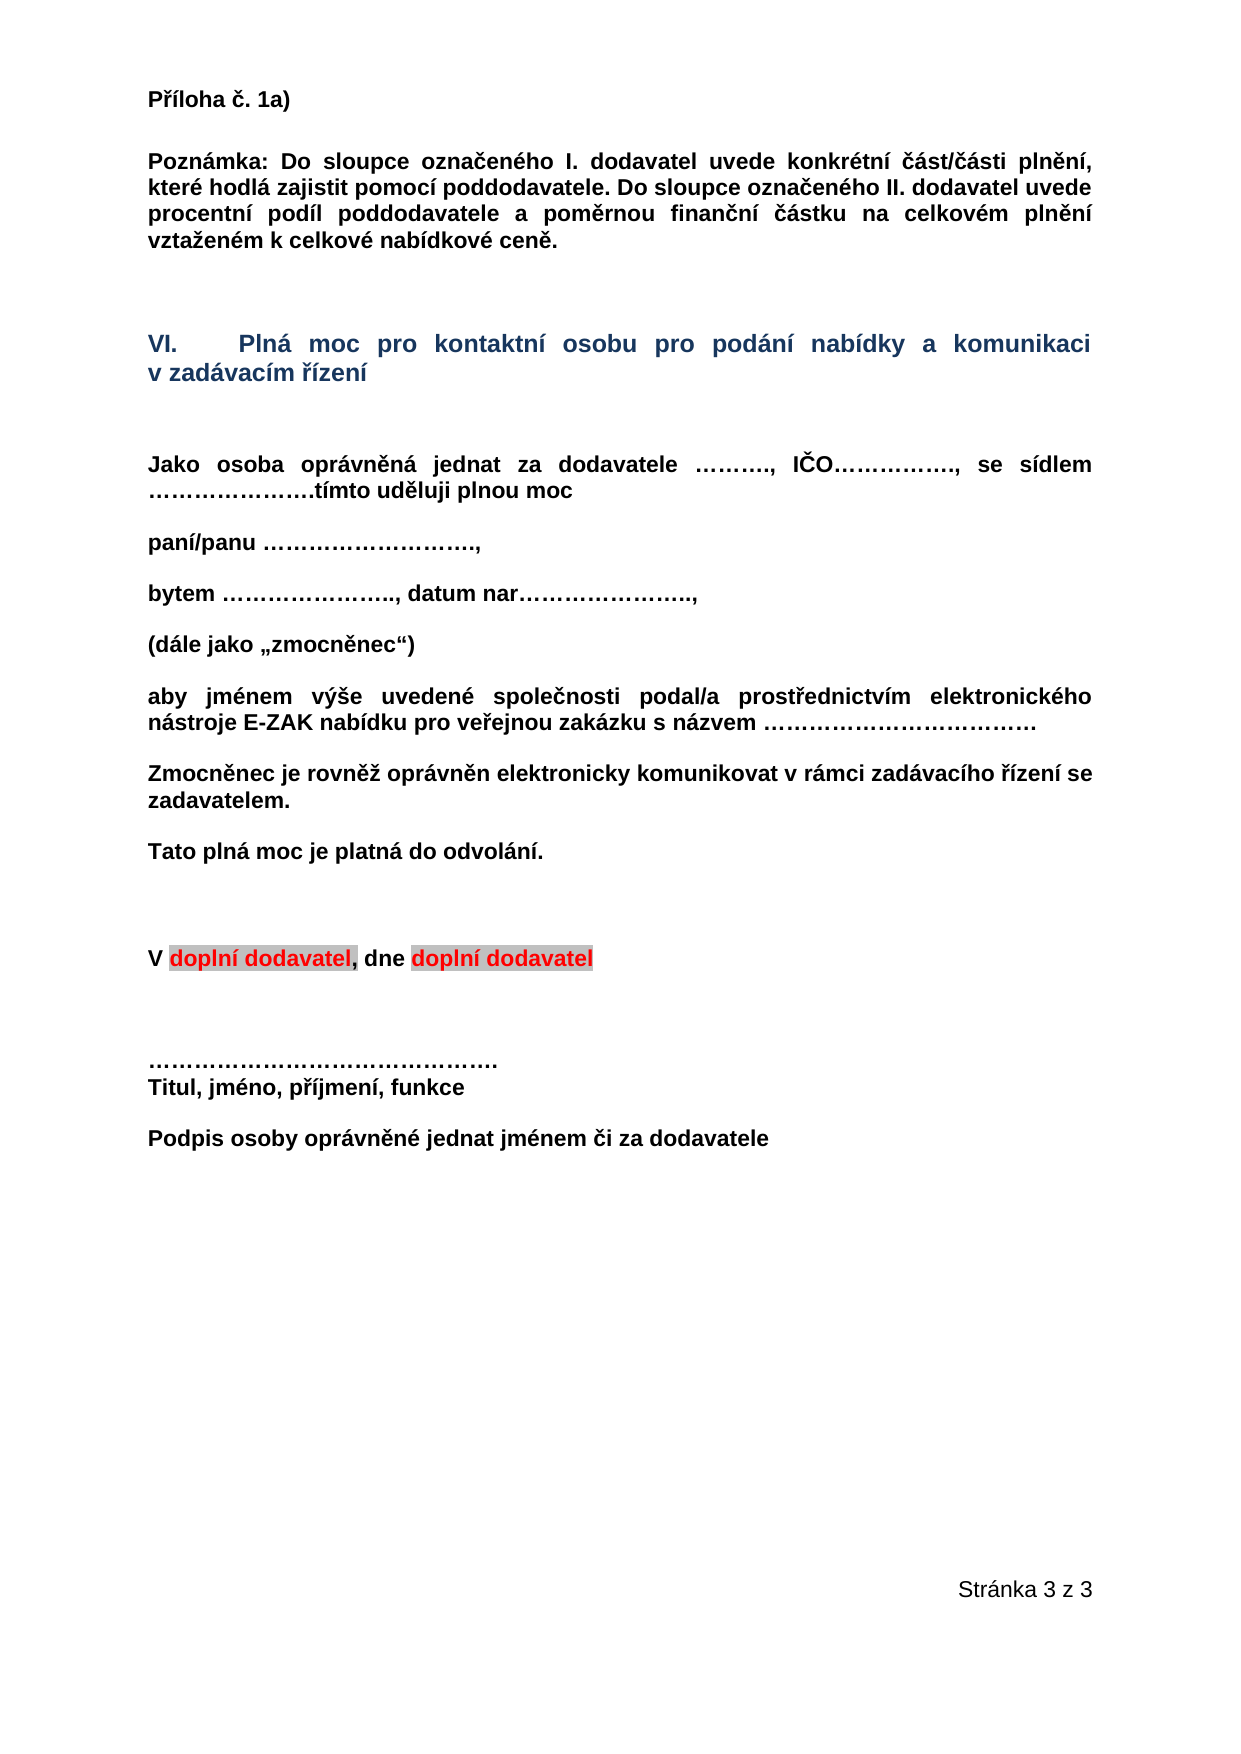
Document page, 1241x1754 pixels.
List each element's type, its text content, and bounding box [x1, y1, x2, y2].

text ………………………………………. Titul, jméno, příjmení, funkce [148, 1047, 1093, 1100]
text aby jménem výše uvedené společnosti podal/a prostřednictvím elektronického nástroje E-ZAK nabídku pro veřejnou zakázku s názvem ……………………………… [148, 683, 1093, 735]
text (dále jako „zmocněnec“) [148, 631, 1093, 658]
text Jako osoba oprávněná jednat za dodavatele ………., IČO……………., se sídlem ………………….tímto uděluji plnou moc [148, 451, 1093, 503]
text Podpis osoby oprávněné jednat jménem či za dodavatele [148, 1125, 1093, 1151]
text V doplní dodavatel, dne doplní dodavatel [148, 944, 1093, 971]
text Poznámka: Do sloupce označeného I. dodavatel uvede konkrétní část/části plnění, které hodlá zajistit pomocí poddodavatele. Do sloupce označeného II. dodavatel uvede procentní podíl poddodavatele a poměrnou finanční částku na celkovém plnění vztaženém k celkové nabídkové ceně. [148, 148, 1093, 253]
text paní/panu ………………………., [148, 528, 1093, 555]
text bytem ………………….., datum nar………………….., [148, 580, 1093, 606]
text Zmocněnec je rovněž oprávněn elektronicky komunikovat v rámci zadávacího řízení se zadavatelem. [148, 760, 1093, 813]
text Tato plná moc je platná do odvolání. [148, 838, 1093, 864]
subtitle Plná moc pro kontaktní osobu pro podání nabídky a komunikaci v zadávacím řízení [148, 329, 1093, 387]
